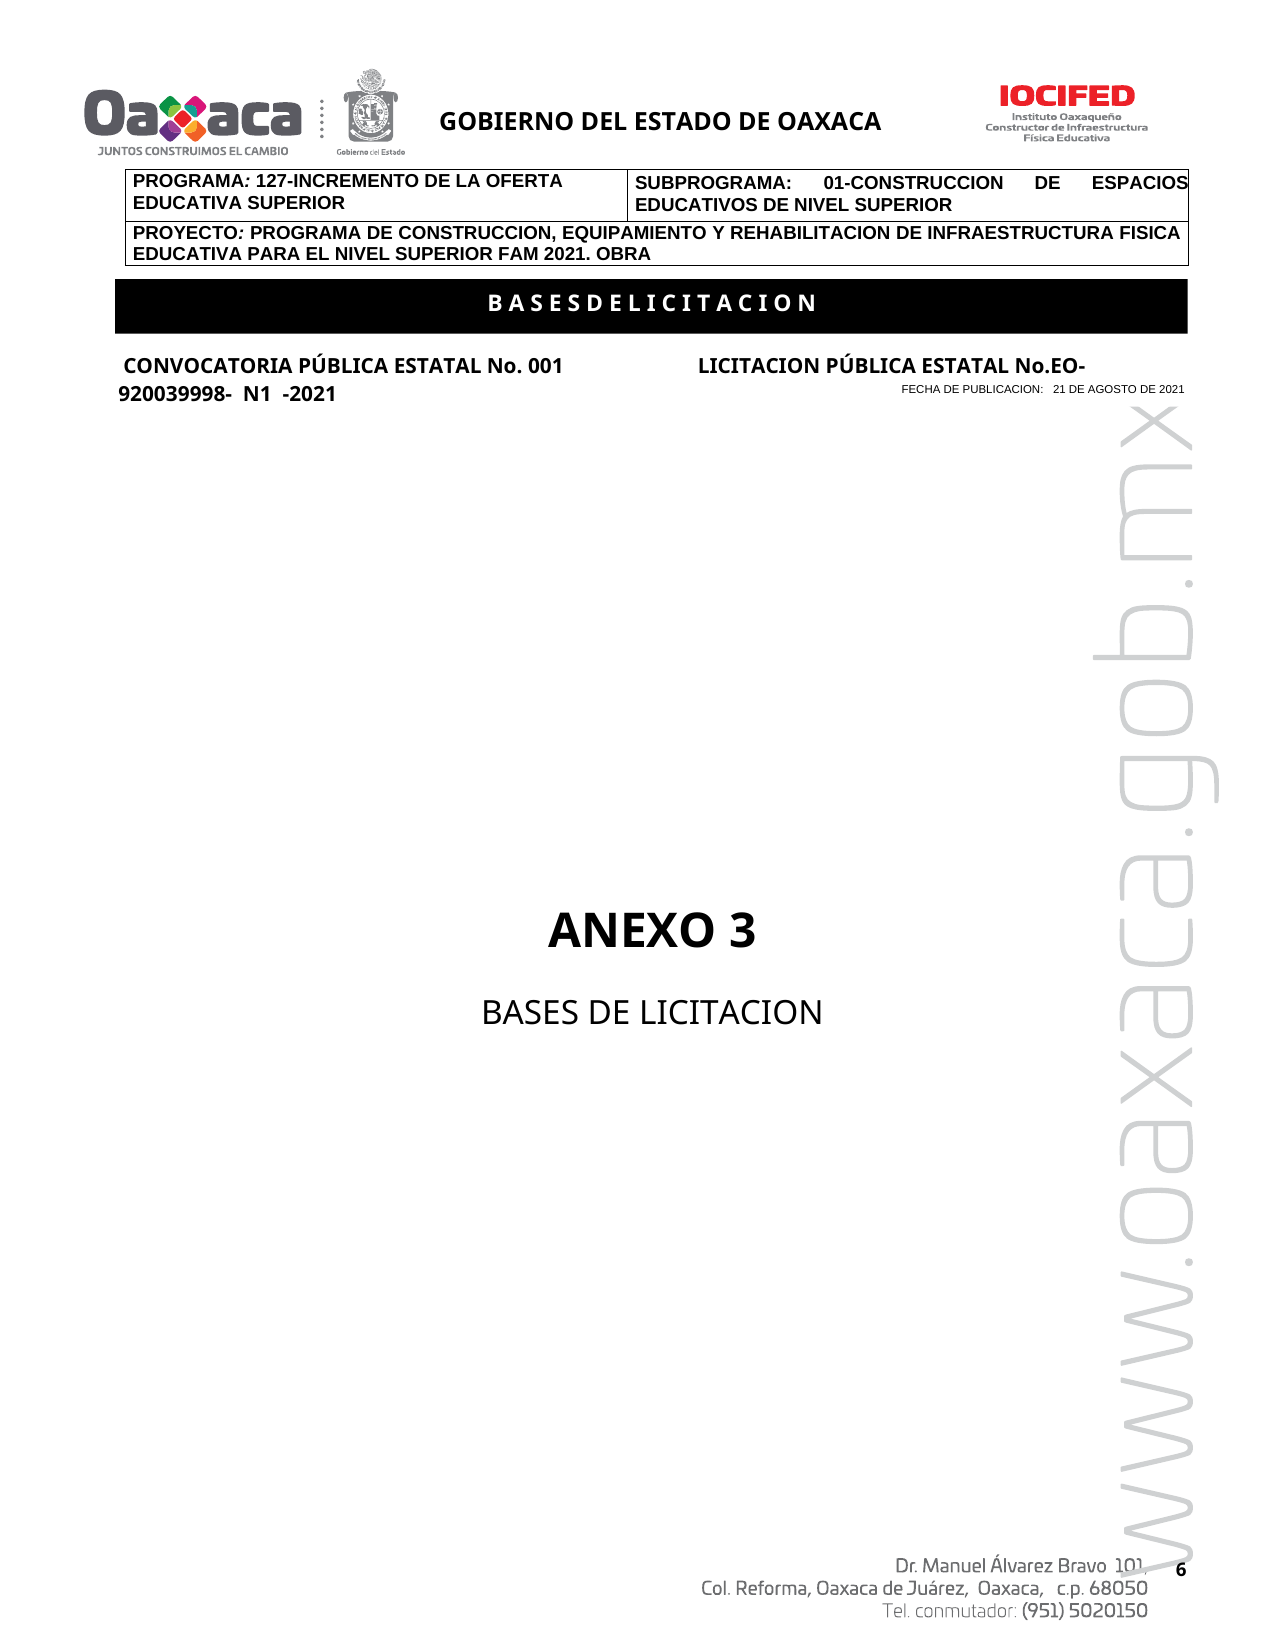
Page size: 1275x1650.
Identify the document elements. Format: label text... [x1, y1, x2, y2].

subtitle ANEXO 3 [118, 896, 1186, 962]
text BASES DE LICITACION [118, 989, 1186, 1034]
